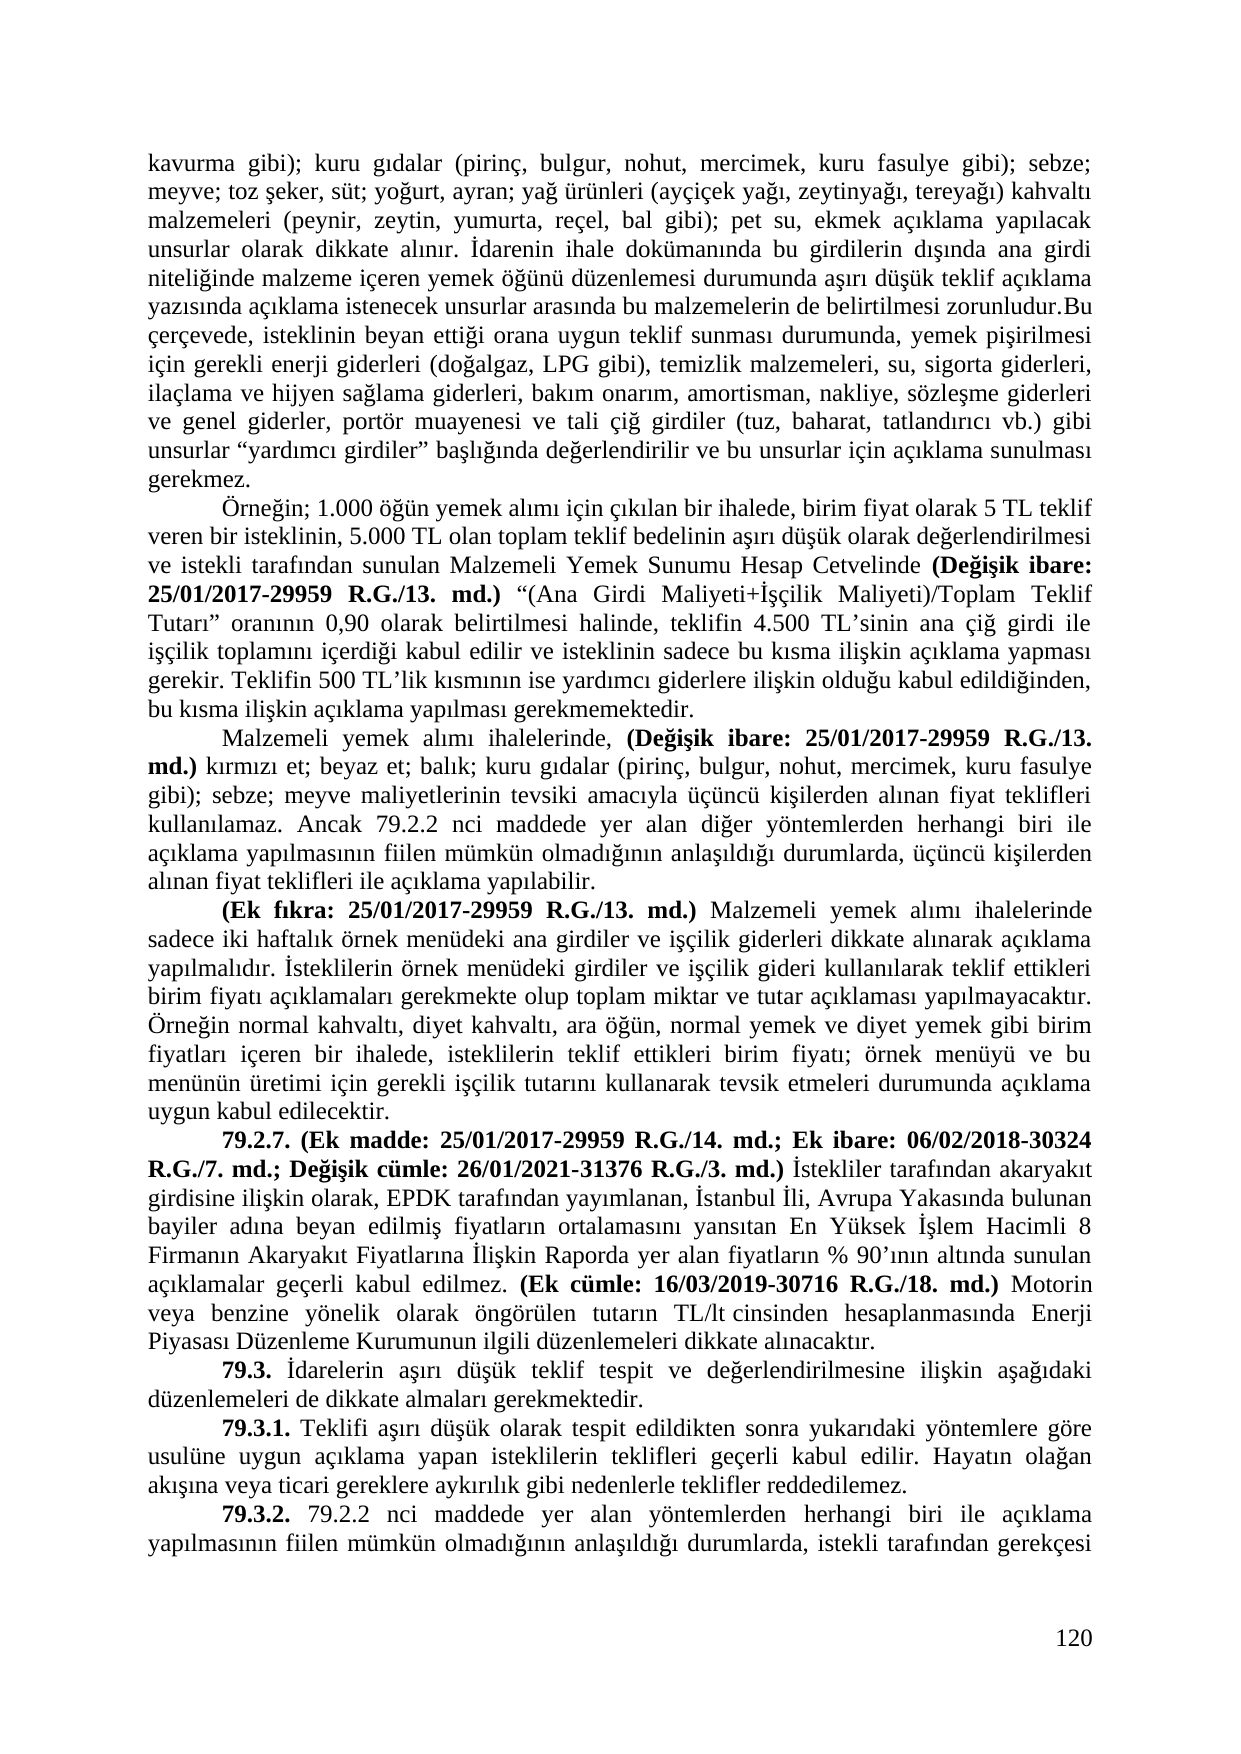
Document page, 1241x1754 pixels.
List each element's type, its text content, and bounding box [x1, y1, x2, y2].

text Malzemeli yemek alımı ihalelerinde, (Değişik ibare: 25/01/2017-29959 R.G./13. md.) kırmızı et; beyaz et; balık; kuru gıdalar (pirinç, bulgur, nohut, mercimek, kuru fasulye gibi); sebze; meyve maliyetlerinin tevsiki amacıyla üçüncü kişilerden alınan fiyat teklifleri kullanılamaz. Ancak 79.2.2 nci maddede yer alan diğer yöntemlerden herhangi biri ile açıklama yapılmasının fiilen mümkün olmadığının anlaşıldığı durumlarda, üçüncü kişilerden alınan fiyat teklifleri ile açıklama yapılabilir. [148, 723, 1092, 895]
text (Ek fıkra: 25/01/2017-29959 R.G./13. md.) Malzemeli yemek alımı ihalelerinde sadece iki haftalık örnek menüdeki ana girdiler ve işçilik giderleri dikkate alınarak açıklama yapılmalıdır. İsteklilerin örnek menüdeki girdiler ve işçilik gideri kullanılarak teklif ettikleri birim fiyatı açıklamaları gerekmekte olup toplam miktar ve tutar açıklaması yapılmayacaktır. Örneğin normal kahvaltı, diyet kahvaltı, ara öğün, normal yemek ve diyet yemek gibi birim fiyatları içeren bir ihalede, isteklilerin teklif ettikleri birim fiyatı; örnek menüyü ve bu menünün üretimi için gerekli işçilik tutarını kullanarak tevsik etmeleri durumunda açıklama uygun kabul edilecektir. [148, 895, 1092, 1125]
text 79.3.1. Teklifi aşırı düşük olarak tespit edildikten sonra yukarıdaki yöntemlere göre usulüne uygun açıklama yapan isteklilerin teklifleri geçerli kabul edilir. Hayatın olağan akışına veya ticari gereklere aykırılık gibi nedenlerle teklifler reddedilemez. [148, 1413, 1092, 1499]
text 79.3. İdarelerin aşırı düşük teklif tespit ve değerlendirilmesine ilişkin aşağıdaki düzenlemeleri de dikkate almaları gerekmektedir. [148, 1355, 1092, 1413]
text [148, 148, 1092, 493]
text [148, 1499, 1092, 1556]
text Örneğin; 1.000 öğün yemek alımı için çıkılan bir ihalede, birim fiyat olarak 5 TL teklif veren bir isteklinin, 5.000 TL olan toplam teklif bedelinin aşırı düşük olarak değerlendirilmesi ve istekli tarafından sunulan Malzemeli Yemek Sunumu Hesap Cetvelinde (Değişik ibare: 25/01/2017-29959 R.G./13. md.) “(Ana Girdi Maliyeti+İşçilik Maliyeti)/Toplam Teklif Tutarı” oranının 0,90 olarak belirtilmesi halinde, teklifin 4.500 TL’sinin ana çiğ girdi ile işçilik toplamını içerdiği kabul edilir ve isteklinin sadece bu kısma ilişkin açıklama yapması gerekir. Teklifin 500 TL’lik kısmının ise yardımcı giderlere ilişkin olduğu kabul edildiğinden, bu kısma ilişkin açıklama yapılması gerekmemektedir. [148, 493, 1092, 723]
text 79.2.7. (Ek madde: 25/01/2017-29959 R.G./14. md.; Ek ibare: 06/02/2018-30324 R.G./7. md.; Değişik cümle: 26/01/2021-31376 R.G./3. md.) İstekliler tarafından akaryakıt girdisine ilişkin olarak, EPDK tarafından yayımlanan, İstanbul İli, Avrupa Yakasında bulunan bayiler adına beyan edilmiş fiyatların ortalamasını yansıtan En Yüksek İşlem Hacimli 8 Firmanın Akaryakıt Fiyatlarına İlişkin Raporda yer alan fiyatların % 90’ının altında sunulan açıklamalar geçerli kabul edilmez. (Ek cümle: 16/03/2019-30716 R.G./18. md.) Motorin veya benzine yönelik olarak öngörülen tutarın TL/lt cinsinden hesaplanmasında Enerji Piyasası Düzenleme Kurumunun ilgili düzenlemeleri dikkate alınacaktır. [148, 1125, 1092, 1355]
